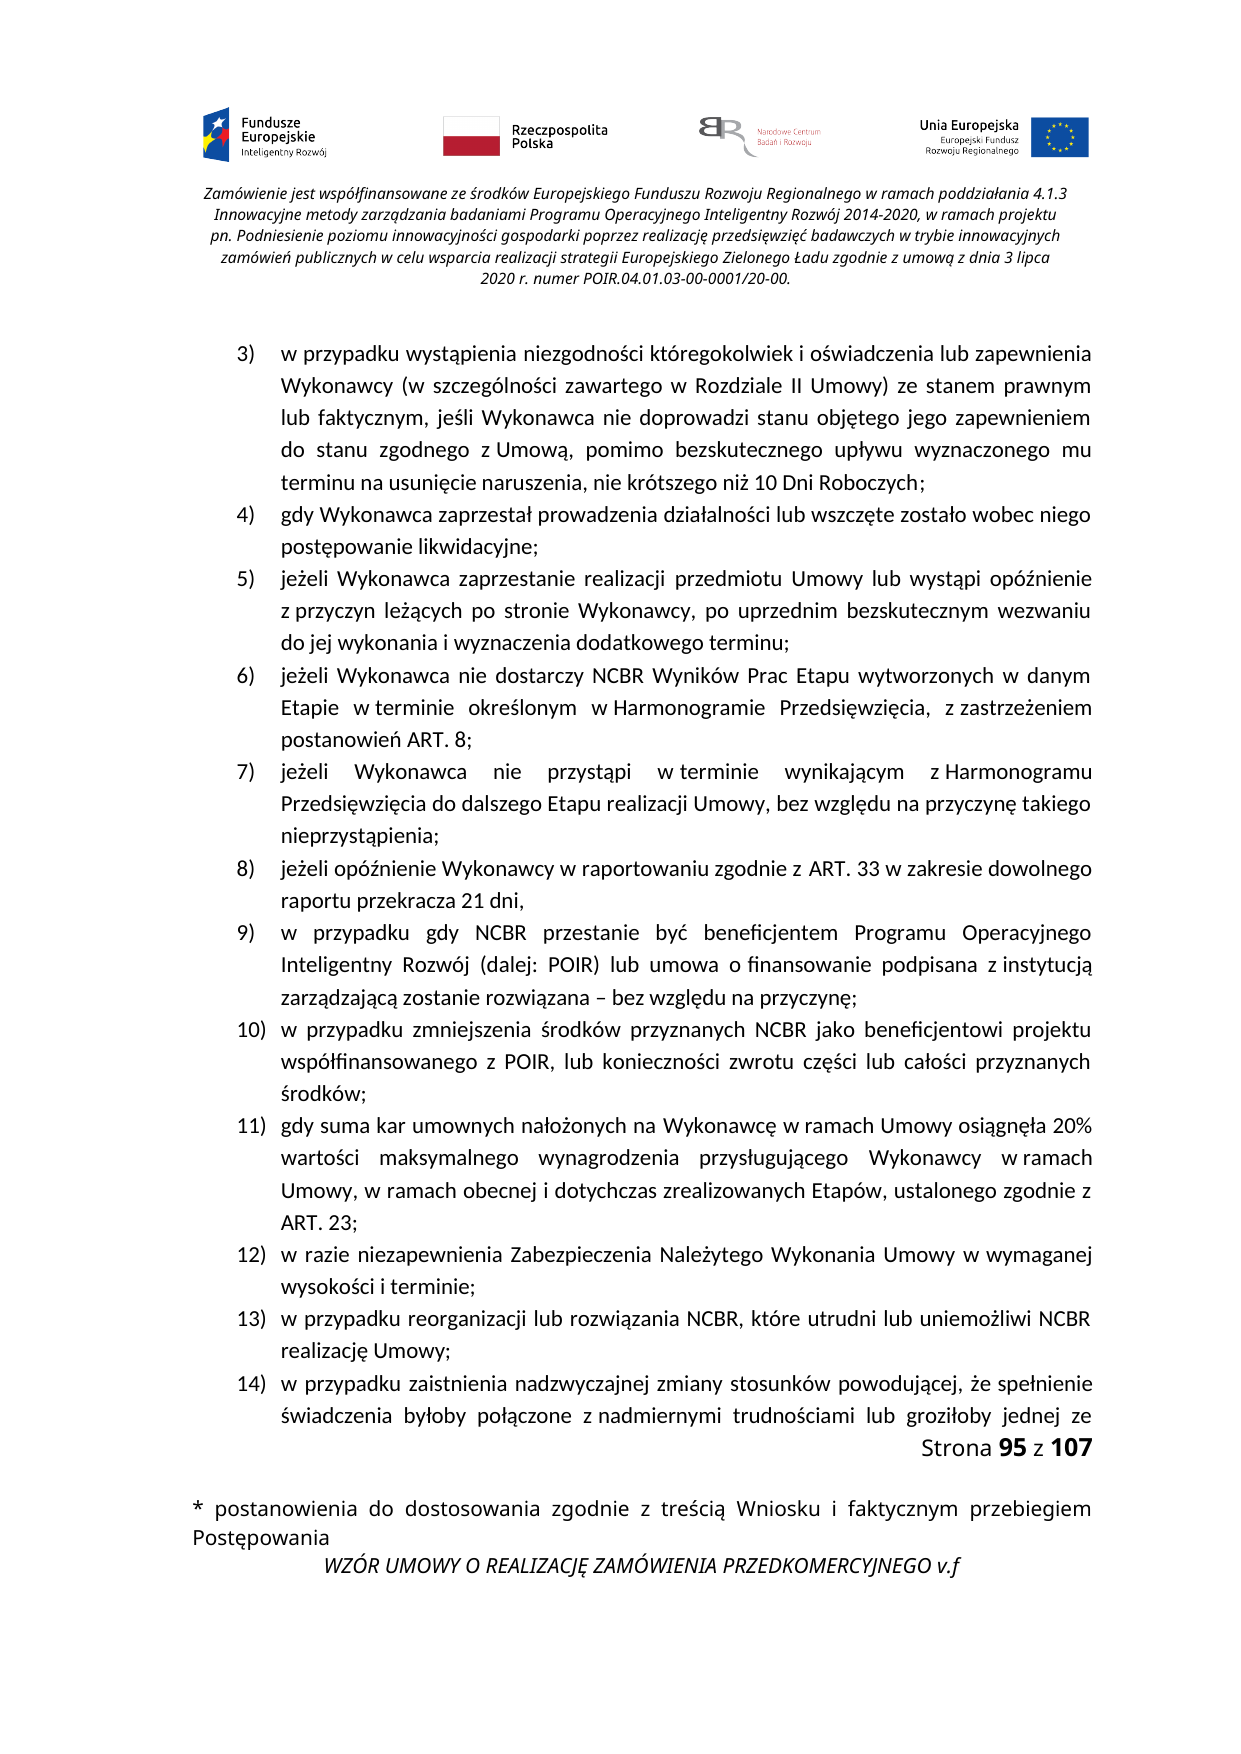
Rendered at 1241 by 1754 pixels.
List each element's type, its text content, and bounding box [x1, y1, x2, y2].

picture [203, 107, 1089, 162]
list gdy Wykonawca zaprzestał prowadzenia działalności lub wszczęte zostało wobec niego postępowanie likwidacyjne; [236, 500, 1093, 560]
list jeżeli Wykonawca zaprzestanie realizacji przedmiotu Umowy lub wystąpi opóźnienie z przyczyn leżących po stronie Wykonawcy, po uprzednim bezskutecznym wezwaniu do jej wykonania i wyznaczenia dodatkowego terminu; [236, 564, 1093, 657]
list w przypadku zmniejszenia środków przyznanych NCBR jako beneficjentowi projektu współfinansowanego z POIR, lub konieczności zwrotu części lub całości przyznanych środków; [236, 1015, 1093, 1107]
list gdy suma kar umownych nałożonych na Wykonawcę w ramach Umowy osiągnęła 20% wartości maksymalnego wynagrodzenia przysługującego Wykonawcy w ramach Umowy, w ramach obecnej i dotychczas zrealizowanych Etapów, ustalonego zgodnie z ART. 23; [236, 1111, 1093, 1236]
list jeżeli opóźnienie Wykonawcy w raportowaniu zgodnie z ART. 33 w zakresie dowolnego raportu przekracza 21 dni, [236, 854, 1093, 914]
list jeżeli Wykonawca nie przystąpi w terminie wynikającym z Harmonogramu Przedsięwzięcia do dalszego Etapu realizacji Umowy, bez względu na przyczynę takiego nieprzystąpienia; [236, 757, 1093, 850]
list jeżeli Wykonawca nie dostarczy NCBR Wyników Prac Etapu wytworzonych w danym Etapie w terminie określonym w Harmonogramie Przedsięwzięcia, z zastrzeżeniem postanowień ART. 8; [236, 661, 1093, 753]
list w przypadku wystąpienia niezgodności któregokolwiek i oświadczenia lub zapewnienia Wykonawcy (w szczególności zawartego w Rozdziale II Umowy) ze stanem prawnym lub faktycznym, jeśli Wykonawca nie doprowadzi stanu objętego jego zapewnieniem do stanu zgodnego z Umową, pomimo bezskutecznego upływu wyznaczonego mu terminu na usunięcie naruszenia, nie krótszego niż 10 Dni Roboczych; [236, 339, 1093, 496]
list w przypadku gdy NCBR przestanie być beneficjentem Programu Operacyjnego Inteligentny Rozwój (dalej: POIR) lub umowa o finansowanie podpisana z instytucją zarządzającą zostanie rozwiązana – bez względu na przyczynę; [236, 918, 1093, 1011]
list w przypadku reorganizacji lub rozwiązania NCBR, które utrudni lub uniemożliwi NCBR realizację Umowy; [236, 1304, 1093, 1365]
list w razie niezapewnienia Zabezpieczenia Należytego Wykonania Umowy w wymaganej wysokości i terminie; [236, 1240, 1093, 1300]
